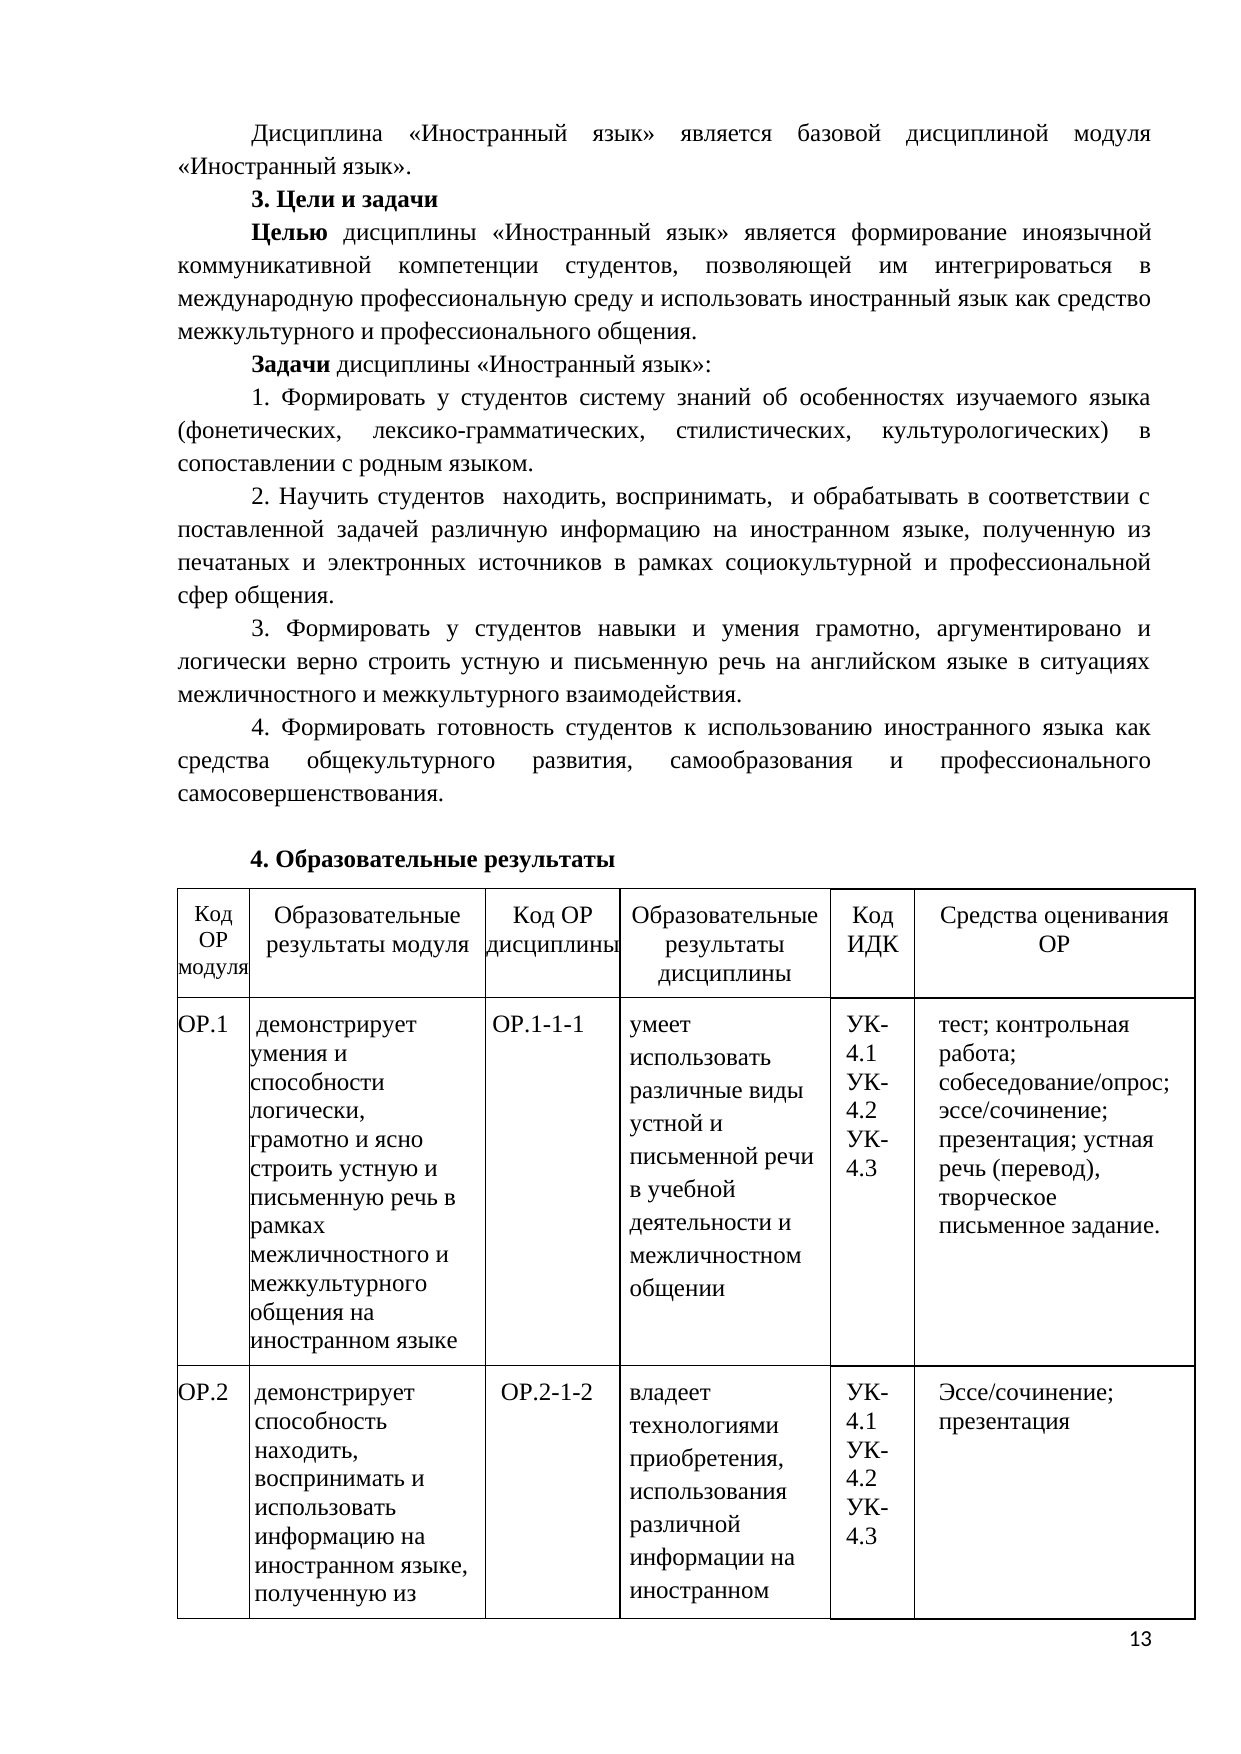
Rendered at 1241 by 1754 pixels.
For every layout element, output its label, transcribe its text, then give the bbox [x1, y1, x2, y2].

text 3. Цели и задачи [177, 184, 1152, 213]
text 1. Формировать у студентов систему знаний об особенностях изучаемого языка (фонетических, лексико-грамматических, стилистических, культурологических) в сопоставлении с родным языком. [177, 382, 1152, 477]
text Целью дисциплины «Иностранный язык» является формирование иноязычной коммуникативной компетенции студентов, позволяющей им интегрироваться в международную профессиональную среду и использовать иностранный язык как средство межкультурного и профессионального общения. [177, 217, 1152, 345]
table_cell ОР.1-1-1 [486, 998, 619, 1365]
text Дисциплина «Иностранный язык» является базовой дисциплиной модуля «Иностранный язык». [177, 118, 1152, 180]
table_cell демонстрирует умения и способности логически, грамотно и ясно строить устную и письменную речь в рамках межличностного и межкультурного общения на иностранном языке [250, 998, 485, 1365]
table_cell умеет использовать различные виды устной и письменной речи в учебной деятельности и межличностном общении [621, 998, 830, 1365]
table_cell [915, 1367, 1194, 1618]
table_header Код ИДК [831, 890, 914, 997]
text 3. Формировать у студентов навыки и умения грамотно, аргументировано и логически верно строить устную и письменную речь на английском языке в ситуациях межличностного и межкультурного взаимодействия. [177, 613, 1152, 708]
text Задачи дисциплины «Иностранный язык»: [704, 349, 1152, 378]
table_header Образовательные результаты модуля [250, 889, 485, 997]
text Задачи дисциплины «Иностранный язык»: [177, 349, 476, 378]
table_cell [621, 1366, 830, 1618]
table_cell ОР.2-1-2 [486, 1366, 619, 1618]
text 2. Научить студентов находить, воспринимать, и обрабатывать в соответствии с поставленной задачей различную информацию на иностранном языке, полученную из печатаных и электронных источников в рамках социокультурной и профессиональной сфер общения. [177, 481, 1152, 609]
text 4. Образовательные результаты [177, 844, 1152, 873]
table_cell УК-4.1 УК-4.2 УК-4.3 [831, 999, 914, 1365]
table_cell ОР.2 [178, 1366, 249, 1618]
table_header Код ОР модуля [178, 889, 249, 997]
table_cell ОР.1 [178, 998, 249, 1365]
table_header Код ОР дисциплины [486, 889, 619, 997]
table_header Средства оценивания ОР [915, 890, 1194, 997]
table_header Образовательные результаты дисциплины [621, 889, 830, 997]
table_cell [831, 1367, 914, 1618]
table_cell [250, 1366, 485, 1618]
table_cell тест; контрольная работа; собеседование/опрос; эссе/сочинение; презентация; устная речь (перевод), творческое письменное задание. [915, 999, 1194, 1365]
text 4. Формировать готовность студентов к использованию иностранного языка как средства общекультурного развития, самообразования и профессионального самосовершенствования. [177, 712, 1152, 807]
